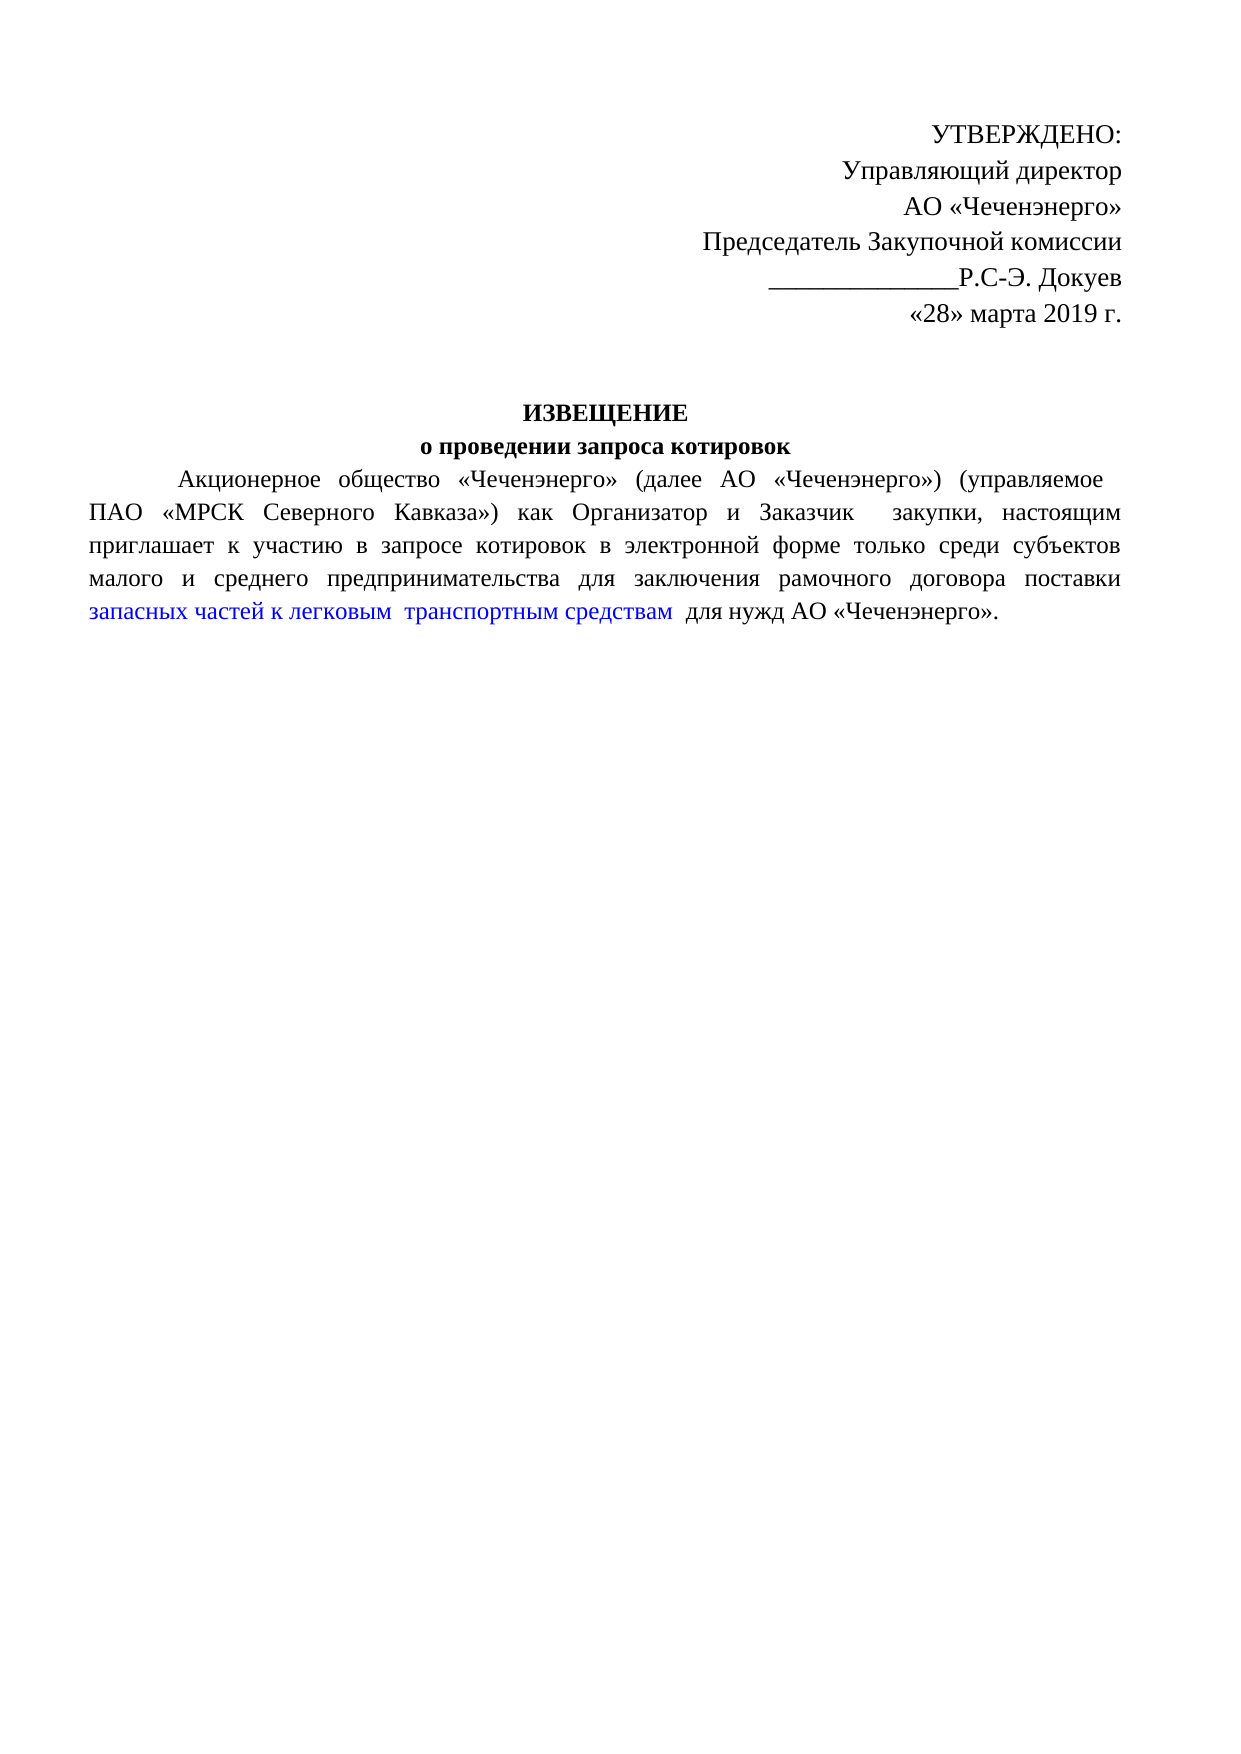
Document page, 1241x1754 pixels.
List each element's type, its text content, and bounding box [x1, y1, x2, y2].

text ИЗВЕЩЕНИЕ [89, 398, 1122, 426]
text Председатель Закупочной комиссии [89, 225, 1122, 256]
text АО «Чеченэнерго» [89, 189, 1122, 221]
text о проведении запроса котировок [89, 431, 1122, 459]
text Управляющий директор [89, 154, 1122, 185]
text Акционерное общество «Чеченэнерго» (далее АО «Чеченэнерго») (управляемое ПАО «МРСК Северного Кавказа») как Организатор и Заказчик закупки, настоящим приглашает к участию в запросе котировок в электронной форме только среди субъектов малого и среднего предпринимательства для заключения рамочного договора поставки запасных частей к легковым транспортным средствам для нужд АО «Чеченэнерго». [89, 464, 1122, 624]
text ______________Р.С-Э. Докуев [89, 261, 1122, 292]
text УТВЕРЖДЕНО: [89, 118, 1122, 149]
text «28» марта 2019 г. [89, 297, 1122, 328]
